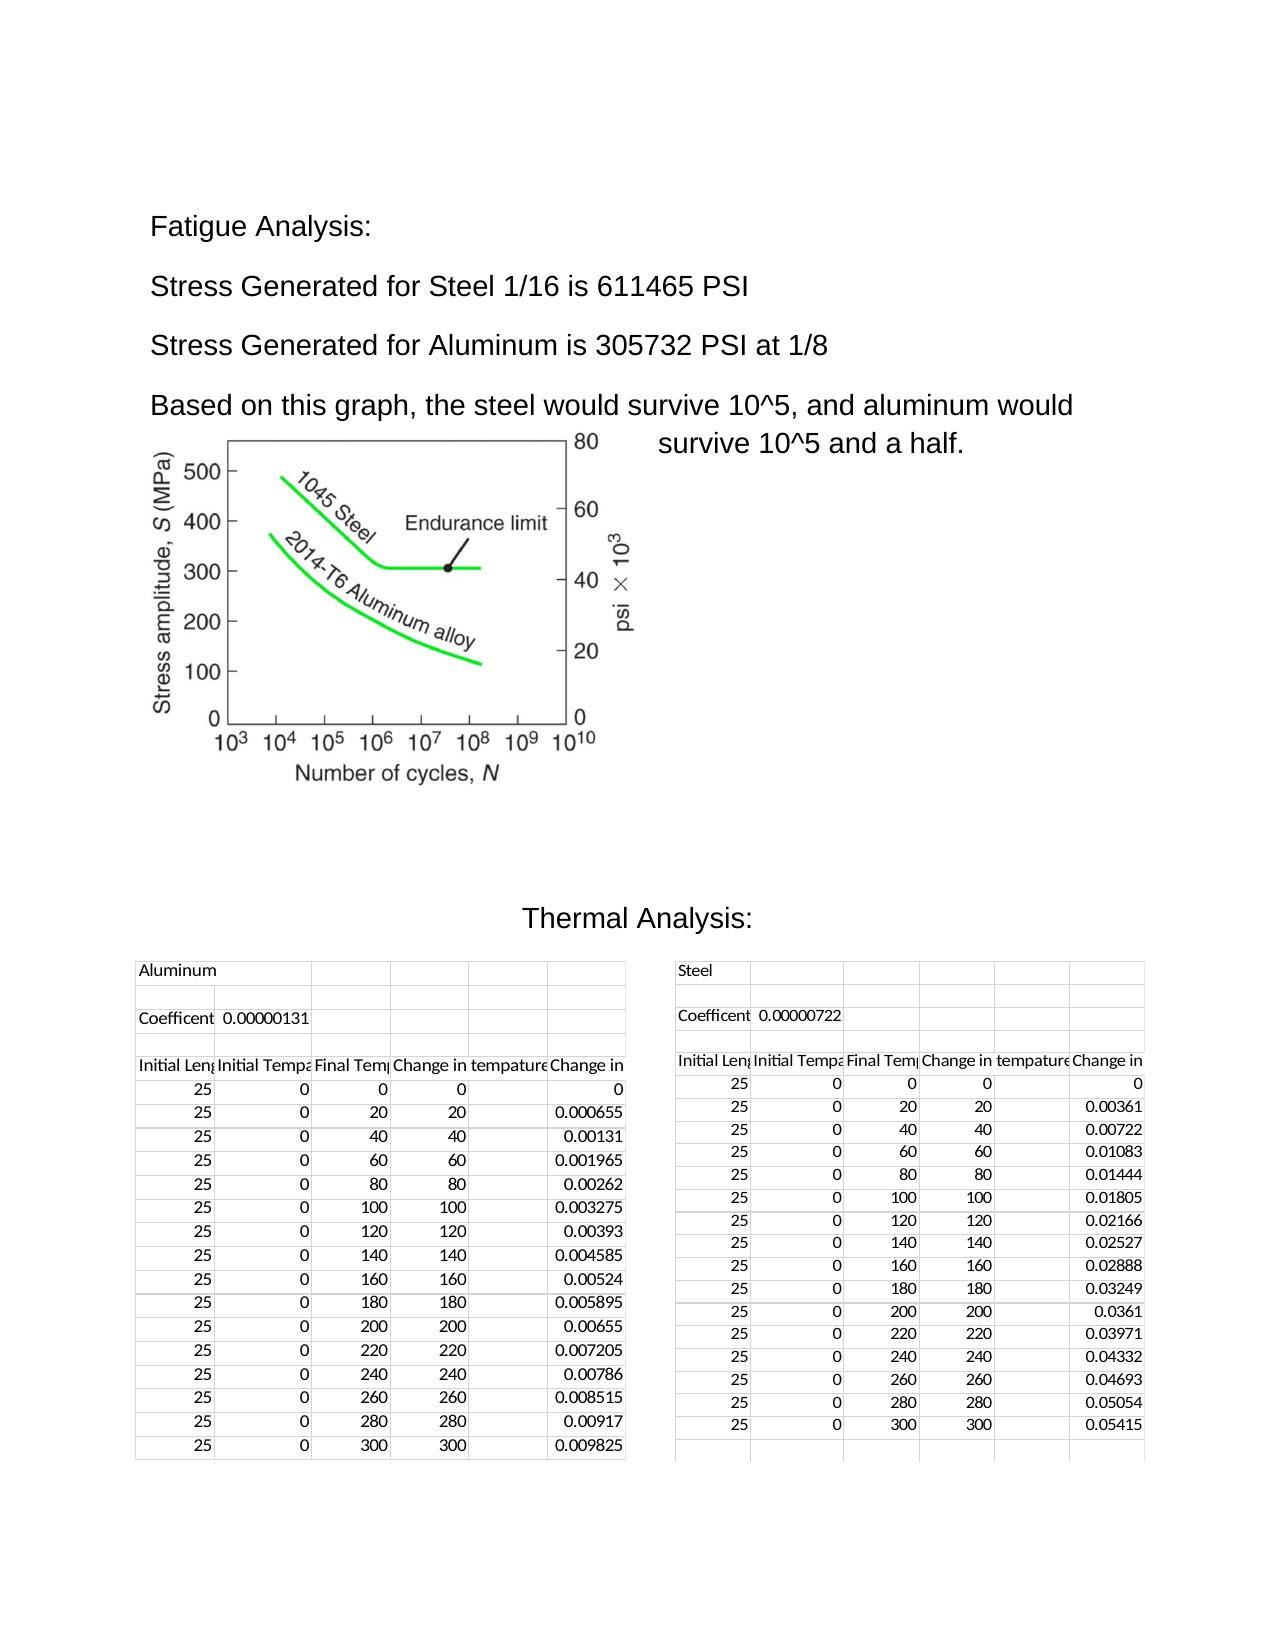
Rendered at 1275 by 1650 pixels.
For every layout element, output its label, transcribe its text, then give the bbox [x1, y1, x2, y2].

text Fatigue Analysis: [150, 209, 1125, 243]
text Stress Generated for Aluminum is 305732 PSI at 1/8 [150, 328, 1125, 362]
text Stress Generated for Steel 1/16 is 611465 PSI [150, 269, 1125, 302]
text Thermal Analysis: [150, 901, 1125, 934]
picture [150, 427, 639, 788]
text Based on this graph, the steel would survive 10^5, and aluminum would survive 10^5 and a half. [150, 387, 1125, 459]
